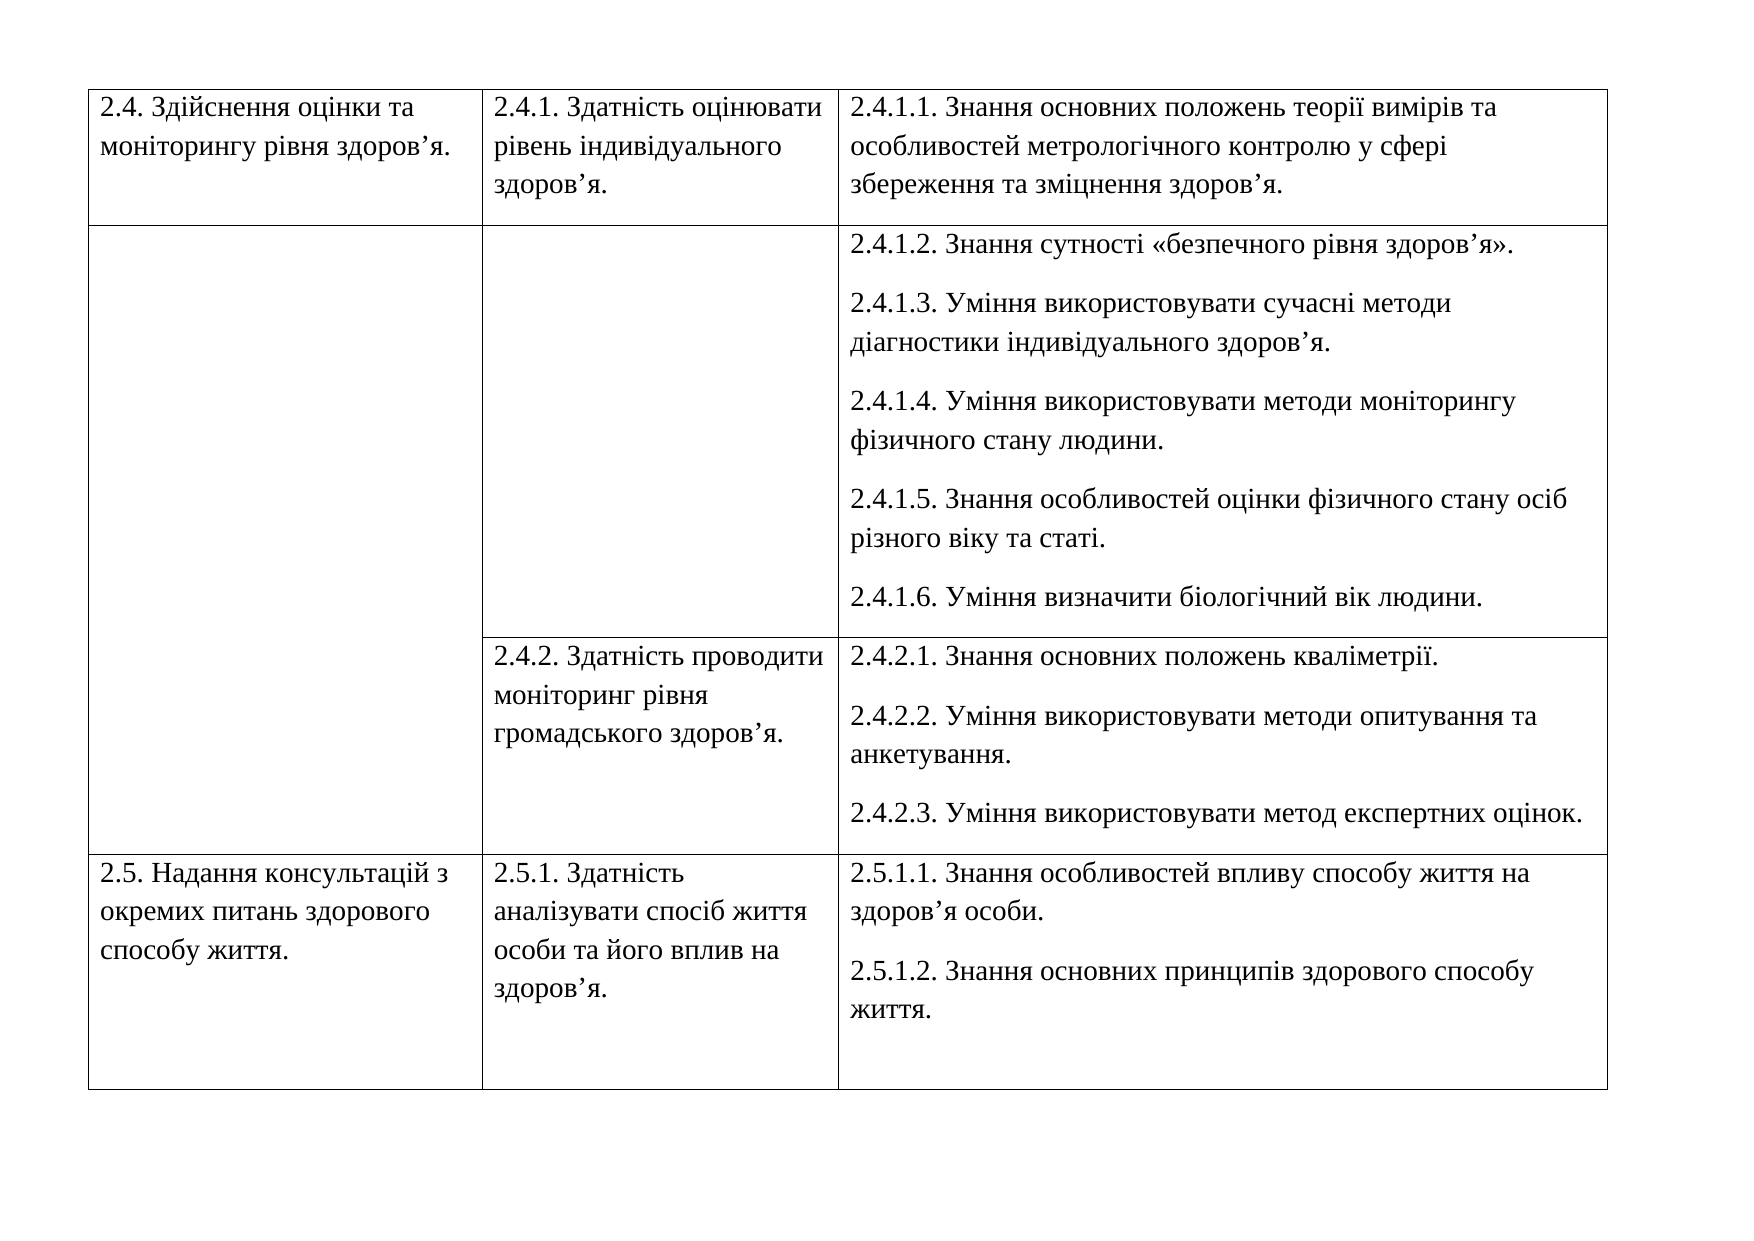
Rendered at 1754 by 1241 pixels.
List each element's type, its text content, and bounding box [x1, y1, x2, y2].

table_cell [483, 855, 838, 1089]
table_cell 2.4.1.1. Знання основних положень теорії вимірів та особливостей метрологічного контролю у сфері збереження та зміцнення здоров’я. [839, 90, 1607, 225]
table_cell 2.4.2. Здатність проводити моніторинг рівня громадського здоров’я. [483, 638, 838, 854]
table_cell [89, 226, 482, 854]
table_cell [483, 226, 838, 637]
table_cell 2.4.1. Здатність оцінювати рівень індивідуального здоров’я. [483, 90, 838, 225]
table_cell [839, 855, 1607, 1089]
table_cell 2.4.2.1. Знання основних положень кваліметрії. 2.4.2.2. Уміння використовувати методи опитування та анкетування. 2.4.2.3. Уміння використовувати метод експертних оцінок. [839, 638, 1607, 854]
table_cell 2.4.1.2. Знання сутності «безпечного рівня здоров’я». 2.4.1.3. Уміння використовувати сучасні методи діагностики індивідуального здоров’я. 2.4.1.4. Уміння використовувати методи моніторингу фізичного стану людини. 2.4.1.5. Знання особливостей оцінки фізичного стану осіб різного віку та статі. 2.4.1.6. Уміння визначити біологічний вік людини. [839, 226, 1607, 637]
table_cell 2.4. Здійснення оцінки та моніторингу рівня здоров’я. [89, 90, 482, 225]
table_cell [89, 855, 482, 1089]
